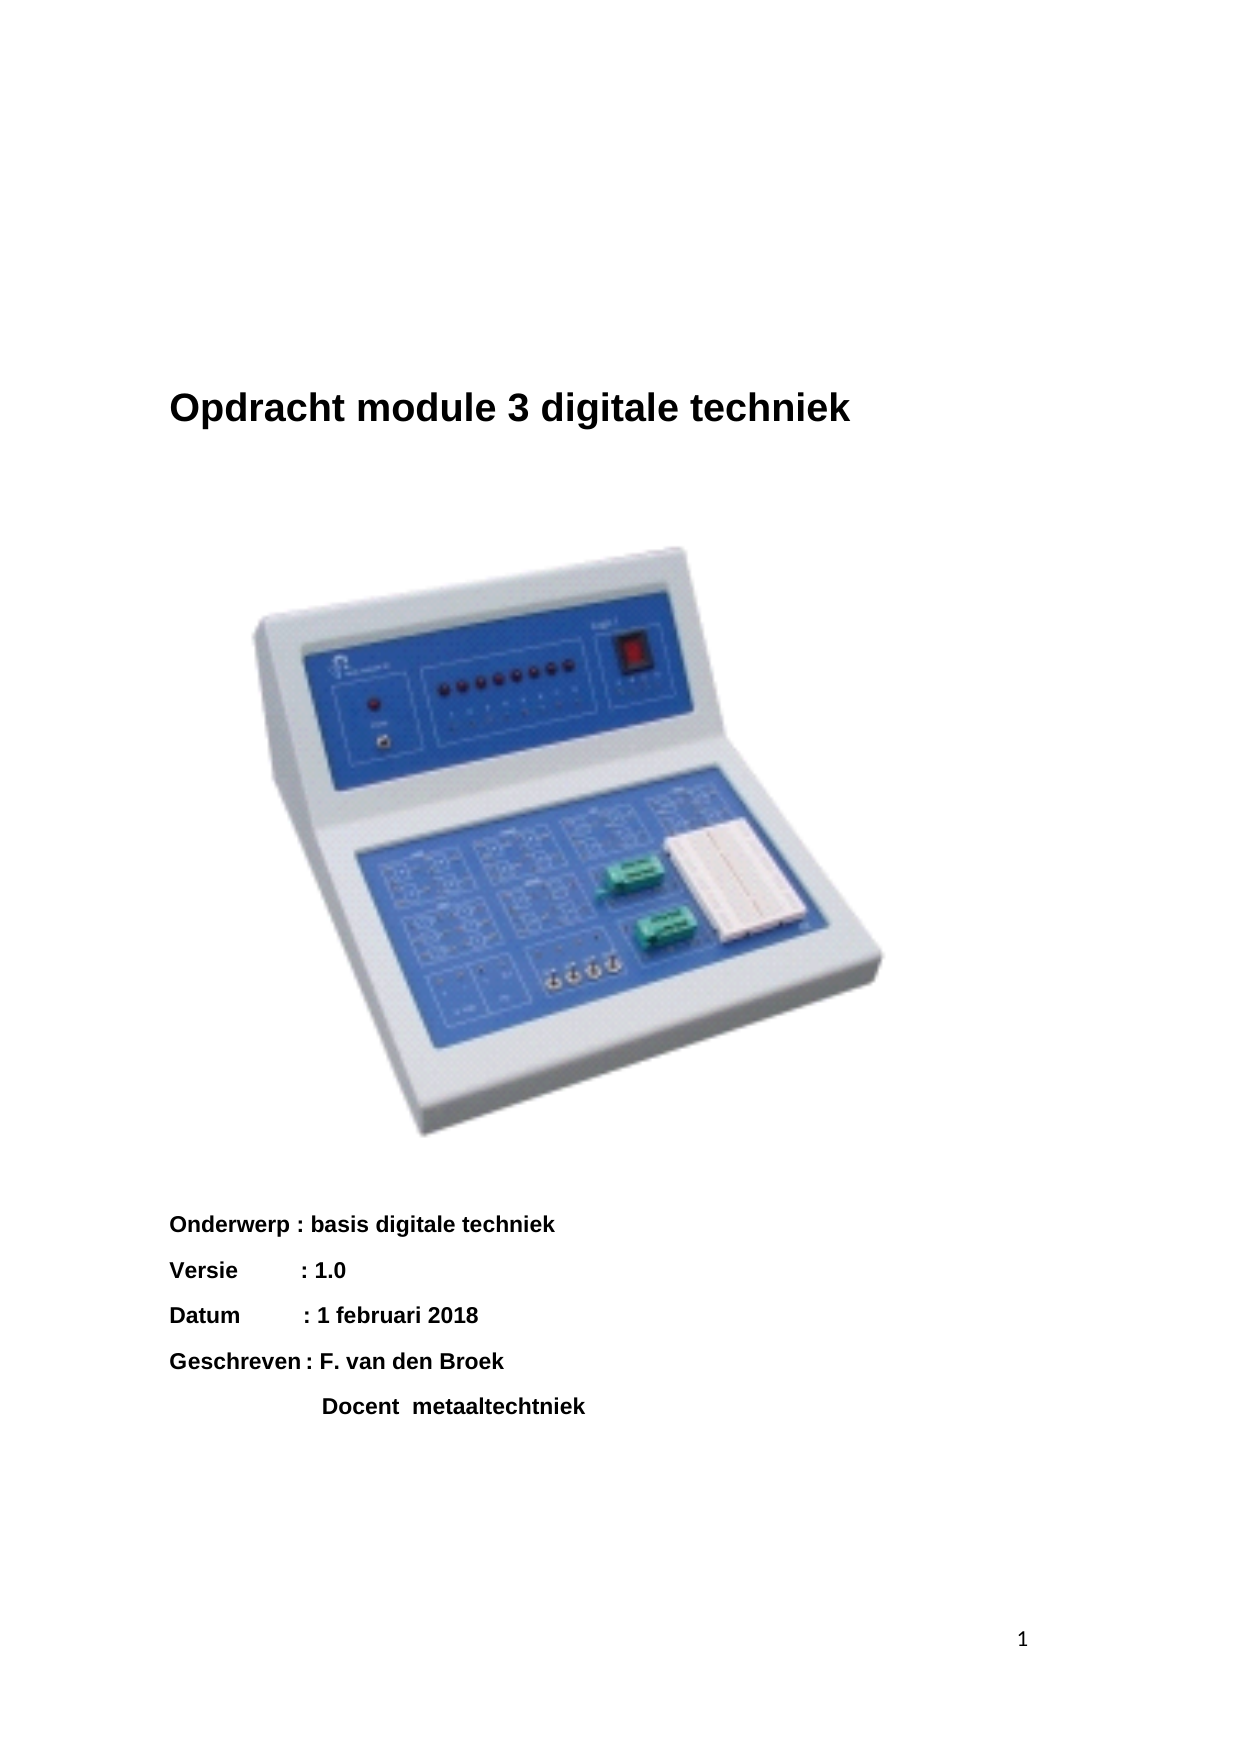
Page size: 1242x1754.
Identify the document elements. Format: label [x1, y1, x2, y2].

picture [240, 525, 899, 1161]
